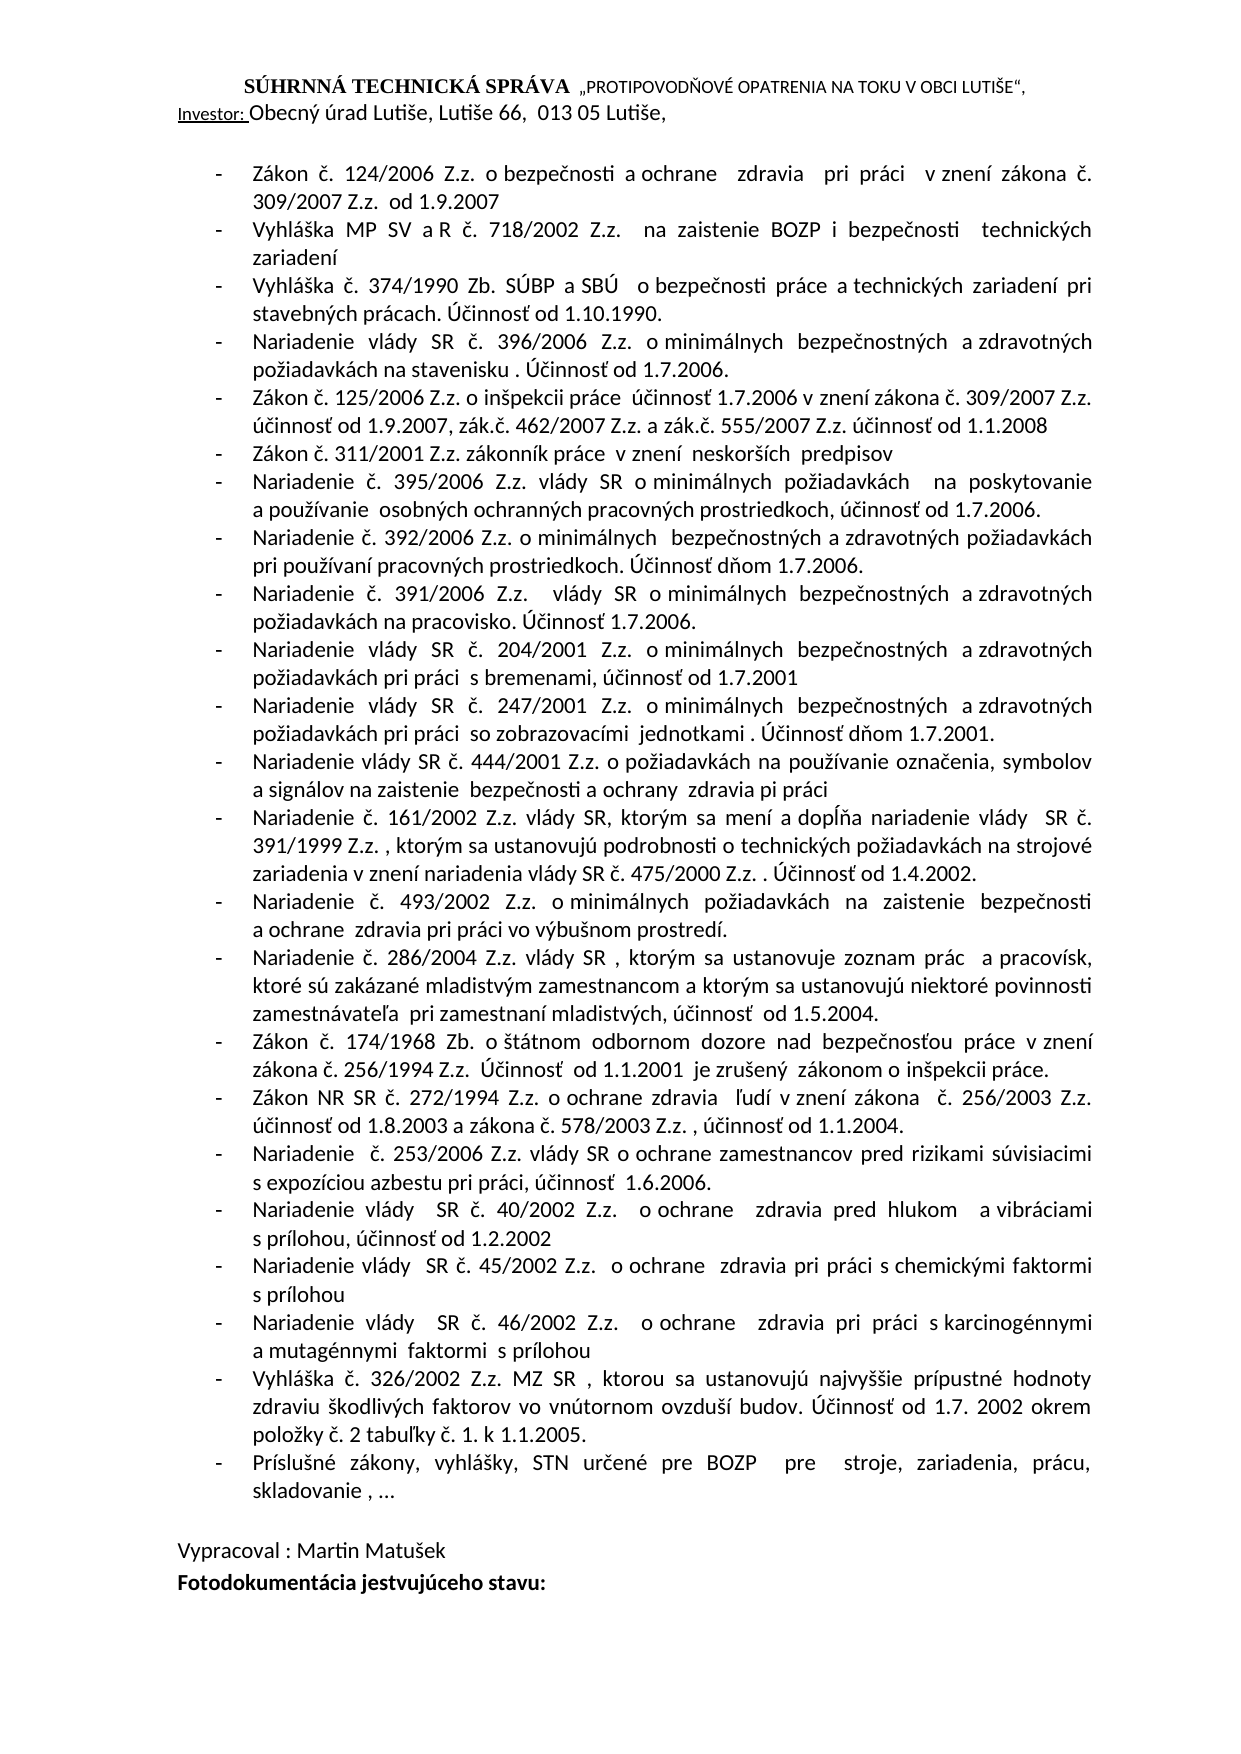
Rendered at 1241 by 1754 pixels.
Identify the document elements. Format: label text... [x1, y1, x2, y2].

list Zákon NR SR č. 272/1994 Z.z. o ochrane zdravia ľudí v znení zákona č. 256/2003 Z.z. účinnosť od 1.8.2003 a zákona č. 578/2003 Z.z. , účinnosť od 1.1.2004. [215, 1083, 1093, 1139]
list Nariadenie vlády SR č. 396/2006 Z.z. o minimálnych bezpečnostných a zdravotných požiadavkách na stavenisku . Účinnosť od 1.7.2006. [215, 327, 1093, 383]
list Zákon č. 174/1968 Zb. o štátnom odbornom dozore nad bezpečnosťou práce v znení zákona č. 256/1994 Z.z. Účinnosť od 1.1.2001 je zrušený zákonom o inšpekcii práce. [215, 1027, 1093, 1083]
list Vyhláška č. 326/2002 Z.z. MZ SR , ktorou sa ustanovujú najvyššie prípustné hodnoty zdraviu škodlivých faktorov vo vnútornom ovzduší budov. Účinnosť od 1.7. 2002 okrem položky č. 2 tabuľky č. 1. k 1.1.2005. [215, 1364, 1093, 1448]
list Nariadenie č. 493/2002 Z.z. o minimálnych požiadavkách na zaistenie bezpečnosti a ochrane zdravia pri práci vo výbušnom prostredí. [215, 887, 1093, 943]
list Nariadenie vlády SR č. 40/2002 Z.z. o ochrane zdravia pred hlukom a vibráciami s prílohou, účinnosť od 1.2.2002 [215, 1196, 1093, 1252]
list Zákon č. 124/2006 Z.z. o bezpečnosti a ochrane zdravia pri práci v znení zákona č. 309/2007 Z.z. od 1.9.2007 [215, 159, 1093, 215]
list Nariadenie č. 253/2006 Z.z. vlády SR o ochrane zamestnancov pred rizikami súvisiacimi s expozíciou azbestu pri práci, účinnosť 1.6.2006. [215, 1139, 1093, 1196]
list Nariadenie vlády SR č. 45/2002 Z.z. o ochrane zdravia pri práci s chemickými faktormi s prílohou [215, 1252, 1093, 1308]
list Nariadenie č. 286/2004 Z.z. vlády SR , ktorým sa ustanovuje zoznam prác a pracovísk, ktoré sú zakázané mladistvým zamestnancom a ktorým sa ustanovujú niektoré povinnosti zamestnávateľa pri zamestnaní mladistvých, účinnosť od 1.5.2004. [215, 943, 1093, 1027]
list Nariadenie č. 391/2006 Z.z. vlády SR o minimálnych bezpečnostných a zdravotných požiadavkách na pracovisko. Účinnosť 1.7.2006. [215, 579, 1093, 635]
list Vyhláška č. 374/1990 Zb. SÚBP a SBÚ o bezpečnosti práce a technických zariadení pri stavebných prácach. Účinnosť od 1.10.1990. [215, 271, 1093, 327]
list Nariadenie vlády SR č. 204/2001 Z.z. o minimálnych bezpečnostných a zdravotných požiadavkách pri práci s bremenami, účinnosť od 1.7.2001 [215, 635, 1093, 691]
list Príslušné zákony, vyhlášky, STN určené pre BOZP pre stroje, zariadenia, prácu, skladovanie , ... [215, 1448, 1093, 1504]
text Vypracoval : Martin Matušek [177, 1536, 1093, 1564]
list Zákon č. 311/2001 Z.z. zákonník práce v znení neskorších predpisov [215, 439, 1093, 467]
list Nariadenie č. 392/2006 Z.z. o minimálnych bezpečnostných a zdravotných požiadavkách pri používaní pracovných prostriedkoch. Účinnosť dňom 1.7.2006. [215, 523, 1093, 579]
list Vyhláška MP SV a R č. 718/2002 Z.z. na zaistenie BOZP i bezpečnosti technických zariadení [215, 215, 1093, 271]
list Nariadenie vlády SR č. 247/2001 Z.z. o minimálnych bezpečnostných a zdravotných požiadavkách pri práci so zobrazovacími jednotkami . Účinnosť dňom 1.7.2001. [215, 691, 1093, 747]
list Nariadenie č. 395/2006 Z.z. vlády SR o minimálnych požiadavkách na poskytovanie a používanie osobných ochranných pracovných prostriedkoch, účinnosť od 1.7.2006. [215, 467, 1093, 523]
list Nariadenie č. 161/2002 Z.z. vlády SR, ktorým sa mení a dopĺňa nariadenie vlády SR č. 391/1999 Z.z. , ktorým sa ustanovujú podrobnosti o technických požiadavkách na strojové zariadenia v znení nariadenia vlády SR č. 475/2000 Z.z. . Účinnosť od 1.4.2002. [215, 803, 1093, 887]
text Fotodokumentácia jestvujúceho stavu: [177, 1568, 1093, 1596]
list Nariadenie vlády SR č. 46/2002 Z.z. o ochrane zdravia pri práci s karcinogénnymi a mutagénnymi faktormi s prílohou [215, 1308, 1093, 1364]
list Zákon č. 125/2006 Z.z. o inšpekcii práce účinnosť 1.7.2006 v znení zákona č. 309/2007 Z.z. účinnosť od 1.9.2007, zák.č. 462/2007 Z.z. a zák.č. 555/2007 Z.z. účinnosť od 1.1.2008 [215, 383, 1093, 439]
list Nariadenie vlády SR č. 444/2001 Z.z. o požiadavkách na používanie označenia, symbolov a signálov na zaistenie bezpečnosti a ochrany zdravia pi práci [215, 747, 1093, 803]
